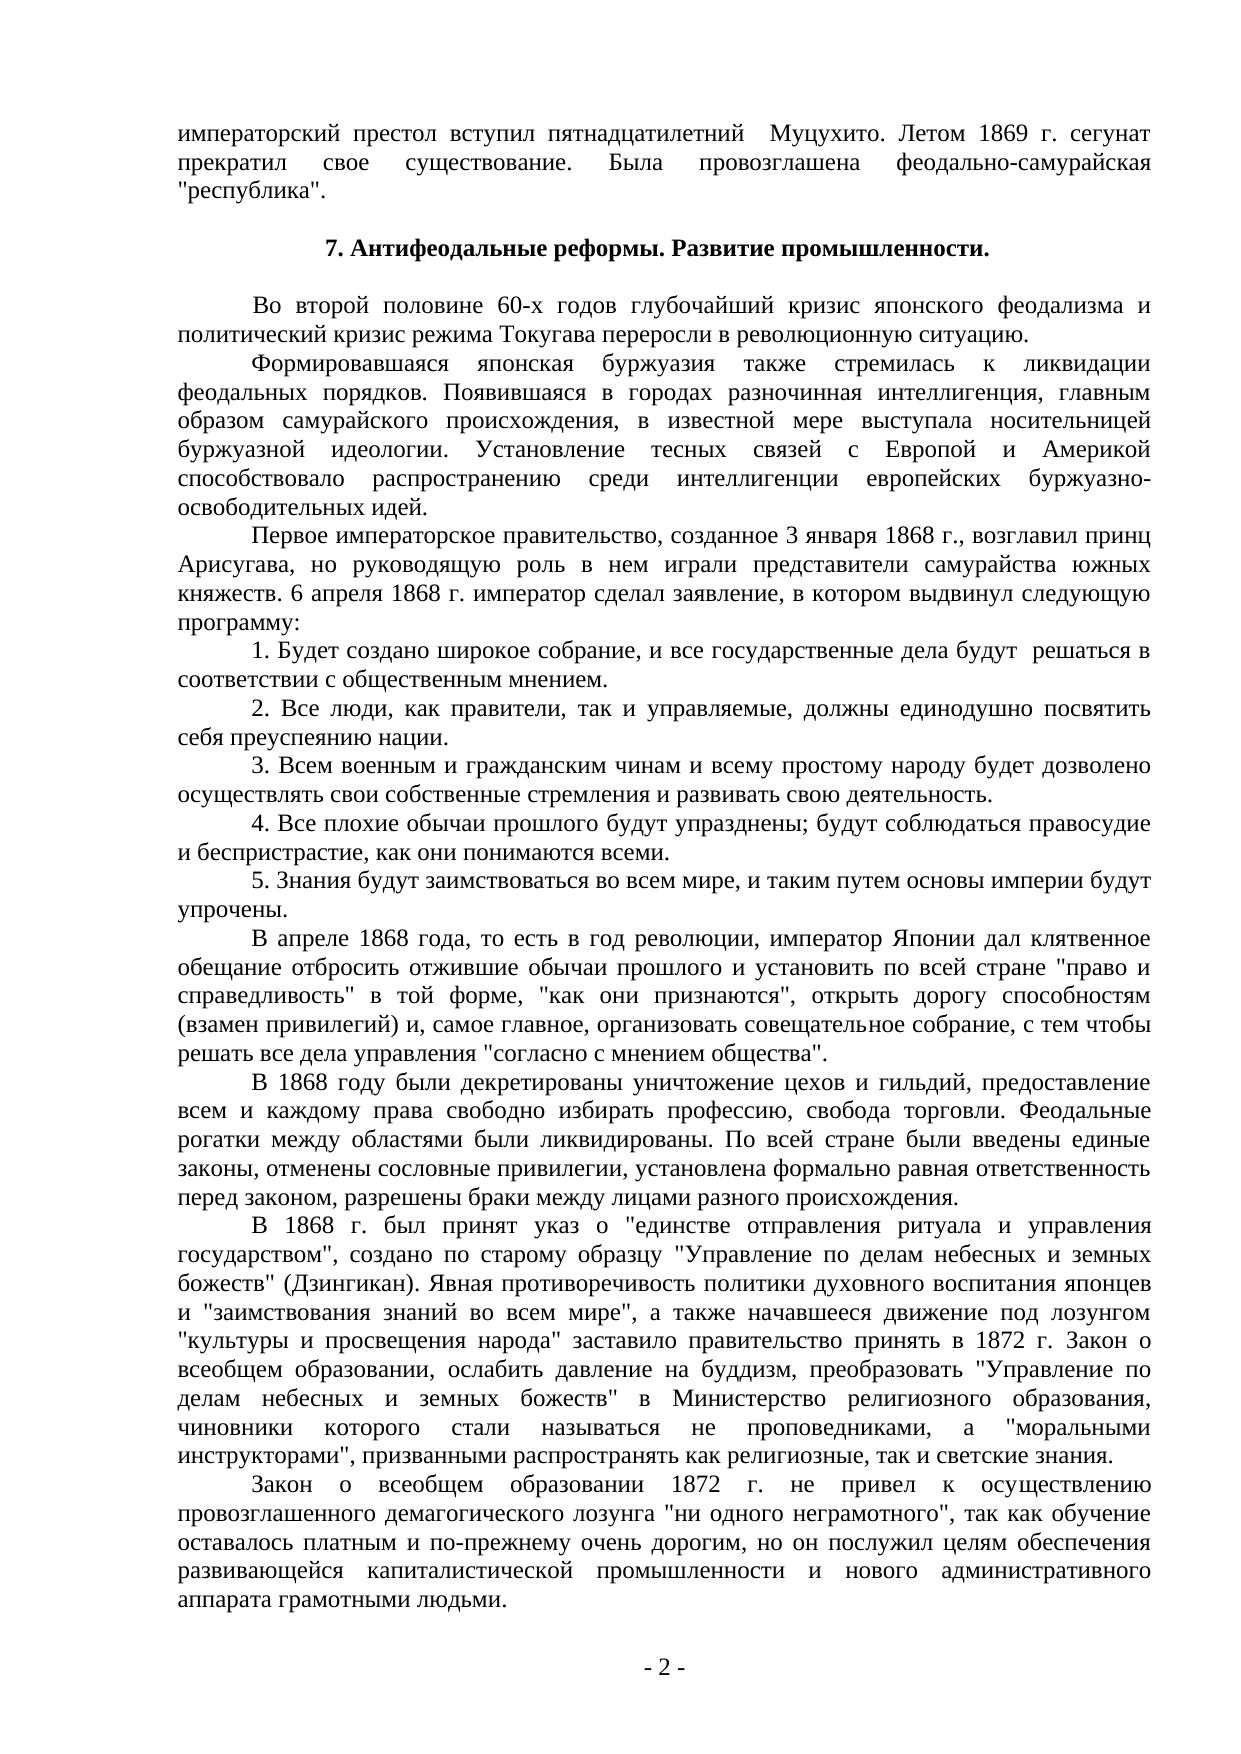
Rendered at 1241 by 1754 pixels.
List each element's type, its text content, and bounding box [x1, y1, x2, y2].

text Во второй половине 60-х годов глубочайший кризис японского феодализма и политический кризис режима Токугава переросли в революционную ситуацию. [177, 291, 1152, 348]
text 5. Знания будут заимствоваться во всем мире, и таким путем основы империи будут упрочены. [177, 866, 1152, 923]
text Формировавшаяся японская буржуазия также стремилась к ликвидации феодальных порядков. Появившаяся в городах разночинная интеллигенция, главным образом самурайского происхождения, в известной мере выступала носительницей буржуазной идеологии. Установление тесных связей с Европой и Америкой способствовало распространению среди интеллигенции европейских буржуазно-освободительных идей. [177, 348, 1152, 521]
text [177, 118, 1152, 204]
text 4. Все плохие обычаи прошлого будут упразднены; будут соблюдаться правосудие и беспристрастие, как они понимаются всеми. [177, 808, 1152, 866]
text 2. Все люди, как правители, так и управляемые, должны единодушно посвятить себя преуспеянию нации. [177, 693, 1152, 751]
text Первое императорское правительство, созданное 3 января ., возглавил принц Арисугава, но руководящую роль в нем играли представители самурайства южных княжеств. 6 апреля . император сделал заявление, в котором выдвинул следующую программу: [177, 521, 1152, 636]
text 7. Антифеодальные реформы. Развитие промышленности. [325, 233, 1152, 262]
text В 1868 г. был принят указ о "единстве отправления ритуала и управления государством", создано по старому образцу "Управление по делам небесных и земных божеств" (Дзингикан). Явная противоречивость политики духовного воспитания японцев и "заимствования знаний во всем мире", а также начавшееся движение под лозунгом "культуры и просвещения народа" заставило правительство принять в 1872 г. Закон о всеобщем образовании, ослабить давление на буддизм, преобразовать "Управление по делам небесных и земных божеств" в Министерство религиозного образования, чиновники которого стали называться не проповедниками, а "моральными инструкторами", призванными распространять как религиозные, так и светские знания. [177, 1211, 1152, 1469]
text 1. Будет создано широкое собрание, и все государственные дела будут решаться в соответствии с общественным мнением. [177, 636, 1152, 693]
text В 1868 году были декретированы уничтожение цехов и гильдий, предоставление всем и каждому права свободно избирать профессию, свобода торговли. Феодальные рогатки между областями были ликвидированы. По всей стране были введены единые законы, отменены сословные привилегии, установлена формально равная ответственность перед законом, разрешены браки между лицами разного происхождения. [177, 1067, 1152, 1211]
text Закон о всеобщем образовании 1872 г. не привел к осуществлению провозглашенного демагогического лозунга "ни одного неграмотного", так как обучение оставалось платным и по-прежнему очень дорогим, но он послужил целям обеспечения развивающейся капиталистической промышленности и нового административного аппарата грамотными людьми. [177, 1469, 1152, 1613]
text В апреле 1868 года, то есть в год революции, император Японии дал клятвенное обещание отбросить отжившие обычаи прошлого и установить по всей стране "право и справедливость" в той форме, "как они признаются", открыть дорогу способностям (взамен привилегий) и, самое главное, организовать совещательное собрание, с тем чтобы решать все дела управления "согласно с мнением общества". [177, 923, 1152, 1067]
text 3. Всем военным и гражданским чинам и всему простому народу будет дозволено осуществлять свои собственные стремления и развивать свою деятельность. [177, 751, 1152, 808]
